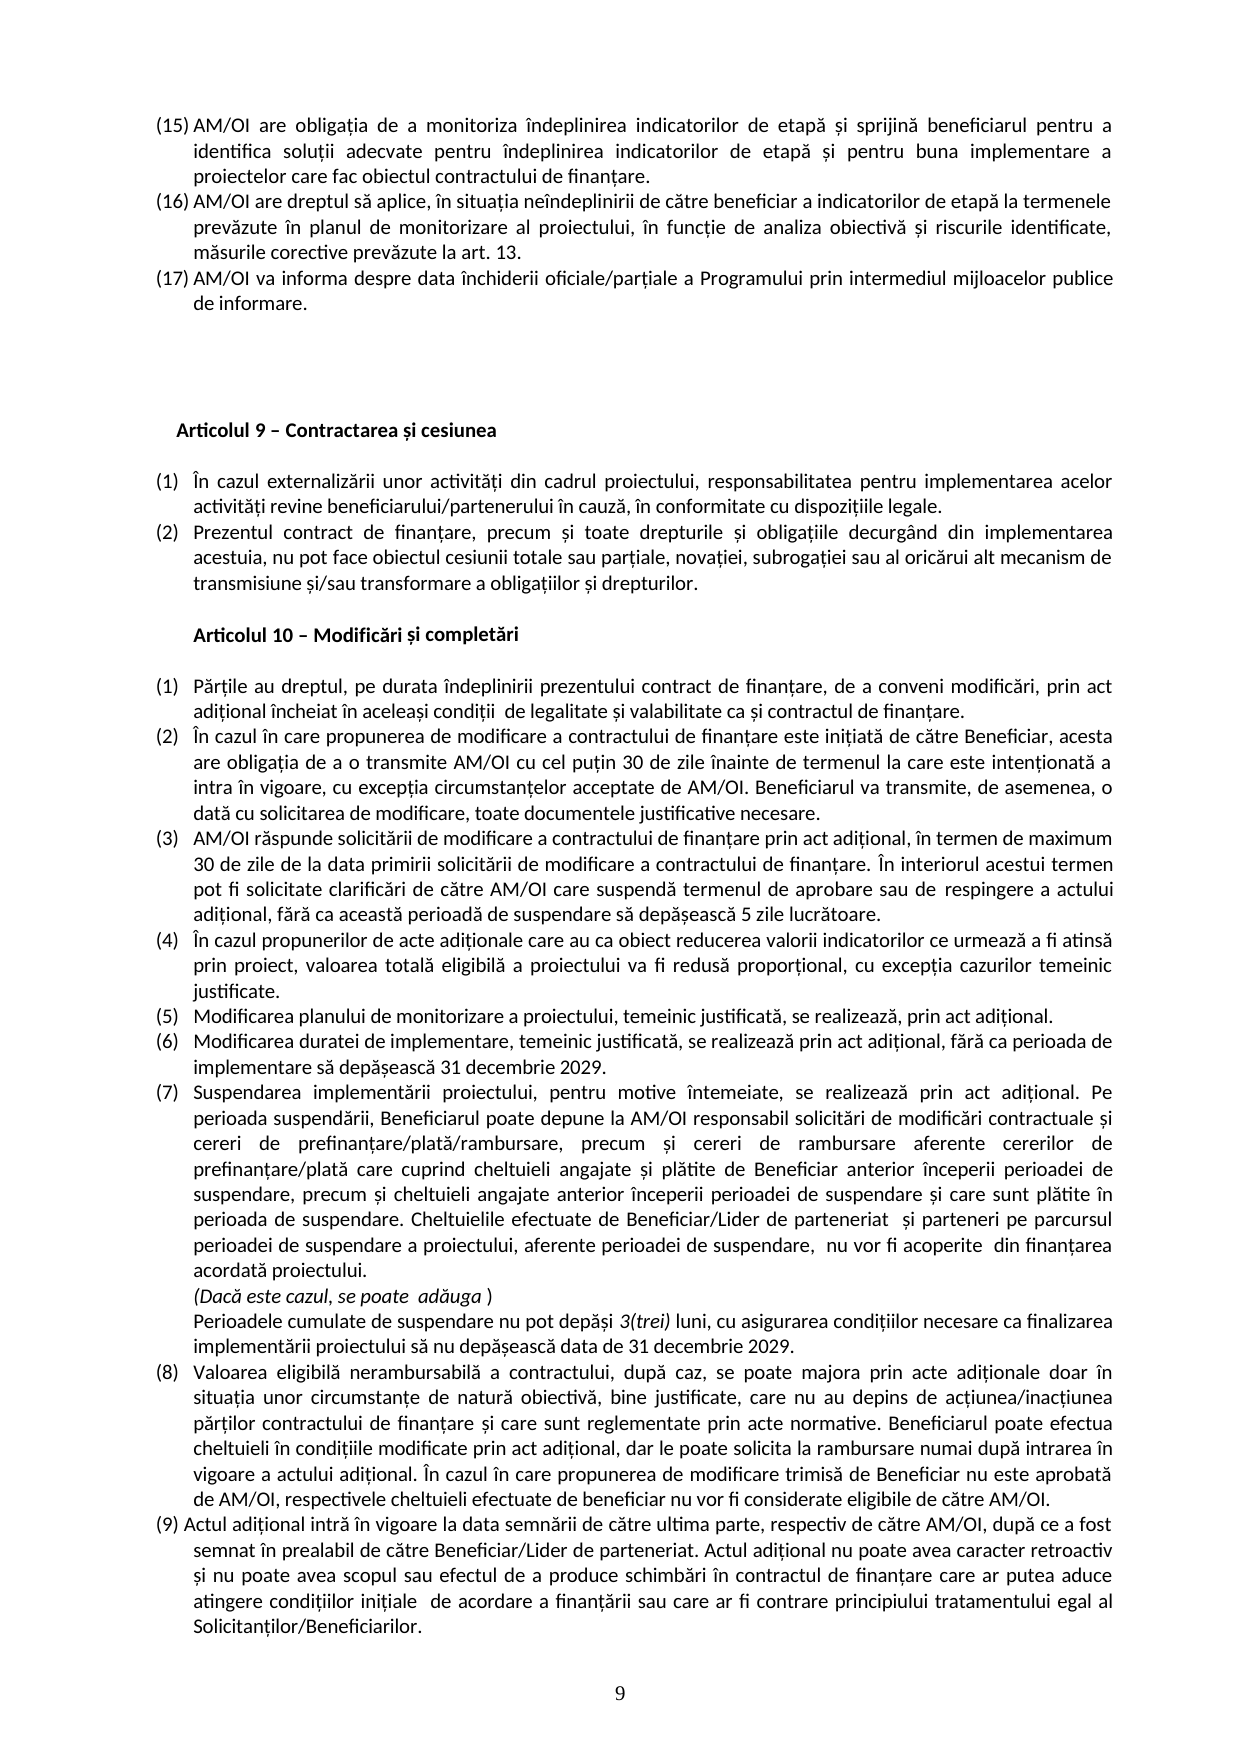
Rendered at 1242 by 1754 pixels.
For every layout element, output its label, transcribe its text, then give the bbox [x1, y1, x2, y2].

list (9) Actul adițional intră în vigoare la data semnării de către ultima parte, respectiv de către AM/OI, după ce a fost semnat în prealabil de către Beneficiar/Lider de parteneriat. Actul adițional nu poate avea caracter retroactiv și nu poate avea scopul sau efectul de a produce schimbări în contractul de finanțare care ar putea aduce atingere condițiilor inițiale de acordare a finanțării sau care ar fi contrare principiului tratamentului egal al Solicitanților/Beneficiarilor. [156, 1512, 1114, 1639]
list Suspendarea implementării proiectului, pentru motive întemeiate, se realizează prin act adițional. Pe perioada suspendării, Beneficiarul poate depune la AM/OI responsabil solicitări de modificări contractuale și cereri de prefinanțare/plată/rambursare, precum și cereri de rambursare aferente cererilor de prefinanțare/plată care cuprind cheltuieli angajate și plătite de Beneficiar anterior începerii perioadei de suspendare, precum și cheltuieli angajate anterior începerii perioadei de suspendare și care sunt plătite în perioada de suspendare. Cheltuielile efectuate de Beneficiar/Lider de parteneriat și parteneri pe parcursul perioadei de suspendare a proiectului, aferente perioadei de suspendare, nu vor fi acoperite din finanțarea acordată proiectului. [156, 1079, 1114, 1283]
list AM/OI va informa despre data închiderii oficiale/parţiale a Programului prin intermediul mijloacelor publice de informare. [156, 265, 1114, 316]
list Valoarea eligibilă nerambursabilă a contractului, după caz, se poate majora prin acte adiționale doar în situația unor circumstanțe de natură obiectivă, bine justificate, care nu au depins de acțiunea/inacțiunea părților contractului de finanțare și care sunt reglementate prin acte normative. Beneficiarul poate efectua cheltuieli în condițiile modificate prin act adițional, dar le poate solicita la rambursare numai după intrarea în vigoare a actului adițional. În cazul în care propunerea de modificare trimisă de Beneficiar nu este aprobată de AM/OI, respectivele cheltuieli efectuate de beneficiar nu vor fi considerate eligibile de către AM/OI. [156, 1359, 1114, 1512]
list Modificarea duratei de implementare, temeinic justificată, se realizează prin act adițional, fără ca perioada de implementare să depășească 31 decembrie 2029. [156, 1029, 1114, 1079]
text Articolul 10 – Modificări și completări [118, 621, 1122, 647]
list În cazul externalizării unor activități din cadrul proiectului, responsabilitatea pentru implementarea acelor activități revine beneficiarului/partenerului în cauză, în conformitate cu dispozițiile legale. [156, 468, 1114, 519]
list Prezentul contract de finanțare, precum şi toate drepturile şi obligațiile decurgând din implementarea acestuia, nu pot face obiectul cesiunii totale sau parțiale, novației, subrogației sau al oricărui alt mecanism de transmisiune şi/sau transformare a obligațiilor şi drepturilor. [156, 519, 1114, 595]
list Modificarea planului de monitorizare a proiectului, temeinic justificată, se realizează, prin act adițional. [156, 1003, 1114, 1029]
text Perioadele cumulate de suspendare nu pot depăși 3(trei) luni, cu asigurarea condițiilor necesare ca finalizarea implementării proiectului să nu depășească data de 31 decembrie 2029. [193, 1308, 1114, 1359]
list AM/OI are dreptul să aplice, în situația neîndeplinirii de către beneficiar a indicatorilor de etapă la termenele prevăzute în planul de monitorizare al proiectului, în funcție de analiza obiectivă și riscurile identificate, măsurile corective prevăzute la art. 13. [156, 189, 1114, 265]
list În cazul în care propunerea de modificare a contractului de finanțare este inițiată de către Beneficiar, acesta are obligația de a o transmite AM/OI cu cel puțin 30 de zile înainte de termenul la care este intenționată a intra în vigoare, cu excepția circumstanțelor acceptate de AM/OI. Beneficiarul va transmite, de asemenea, o dată cu solicitarea de modificare, toate documentele justificative necesare. [156, 724, 1114, 825]
text (Dacă este cazul, se poate adăuga ) [118, 1283, 1114, 1308]
list Părțile au dreptul, pe durata îndeplinirii prezentului contract de finanțare, de a conveni modificări, prin act adițional încheiat în aceleași condiții de legalitate și valabilitate ca şi contractul de finanțare. [156, 673, 1114, 724]
list În cazul propunerilor de acte adiționale care au ca obiect reducerea valorii indicatorilor ce urmează a fi atinsă prin proiect, valoarea totală eligibilă a proiectului va fi redusă proporțional, cu excepția cazurilor temeinic justificate. [156, 927, 1114, 1003]
list AM/OI răspunde solicitării de modificare a contractului de finanțare prin act adițional, în termen de maximum 30 de zile de la data primirii solicitării de modificare a contractului de finanțare. În interiorul acestui termen pot fi solicitate clarificări de către AM/OI care suspendă termenul de aprobare sau de respingere a actului adițional, fără ca această perioadă de suspendare să depășească 5 zile lucrătoare. [156, 825, 1114, 927]
list AM/OI are obligația de a monitoriza îndeplinirea indicatorilor de etapă și sprijină beneficiarul pentru a identifica soluții adecvate pentru îndeplinirea indicatorilor de etapă și pentru buna implementare a proiectelor care fac obiectul contractului de finanțare. [156, 112, 1114, 189]
text Articolul 9 – Contractarea și cesiunea [118, 417, 1122, 443]
